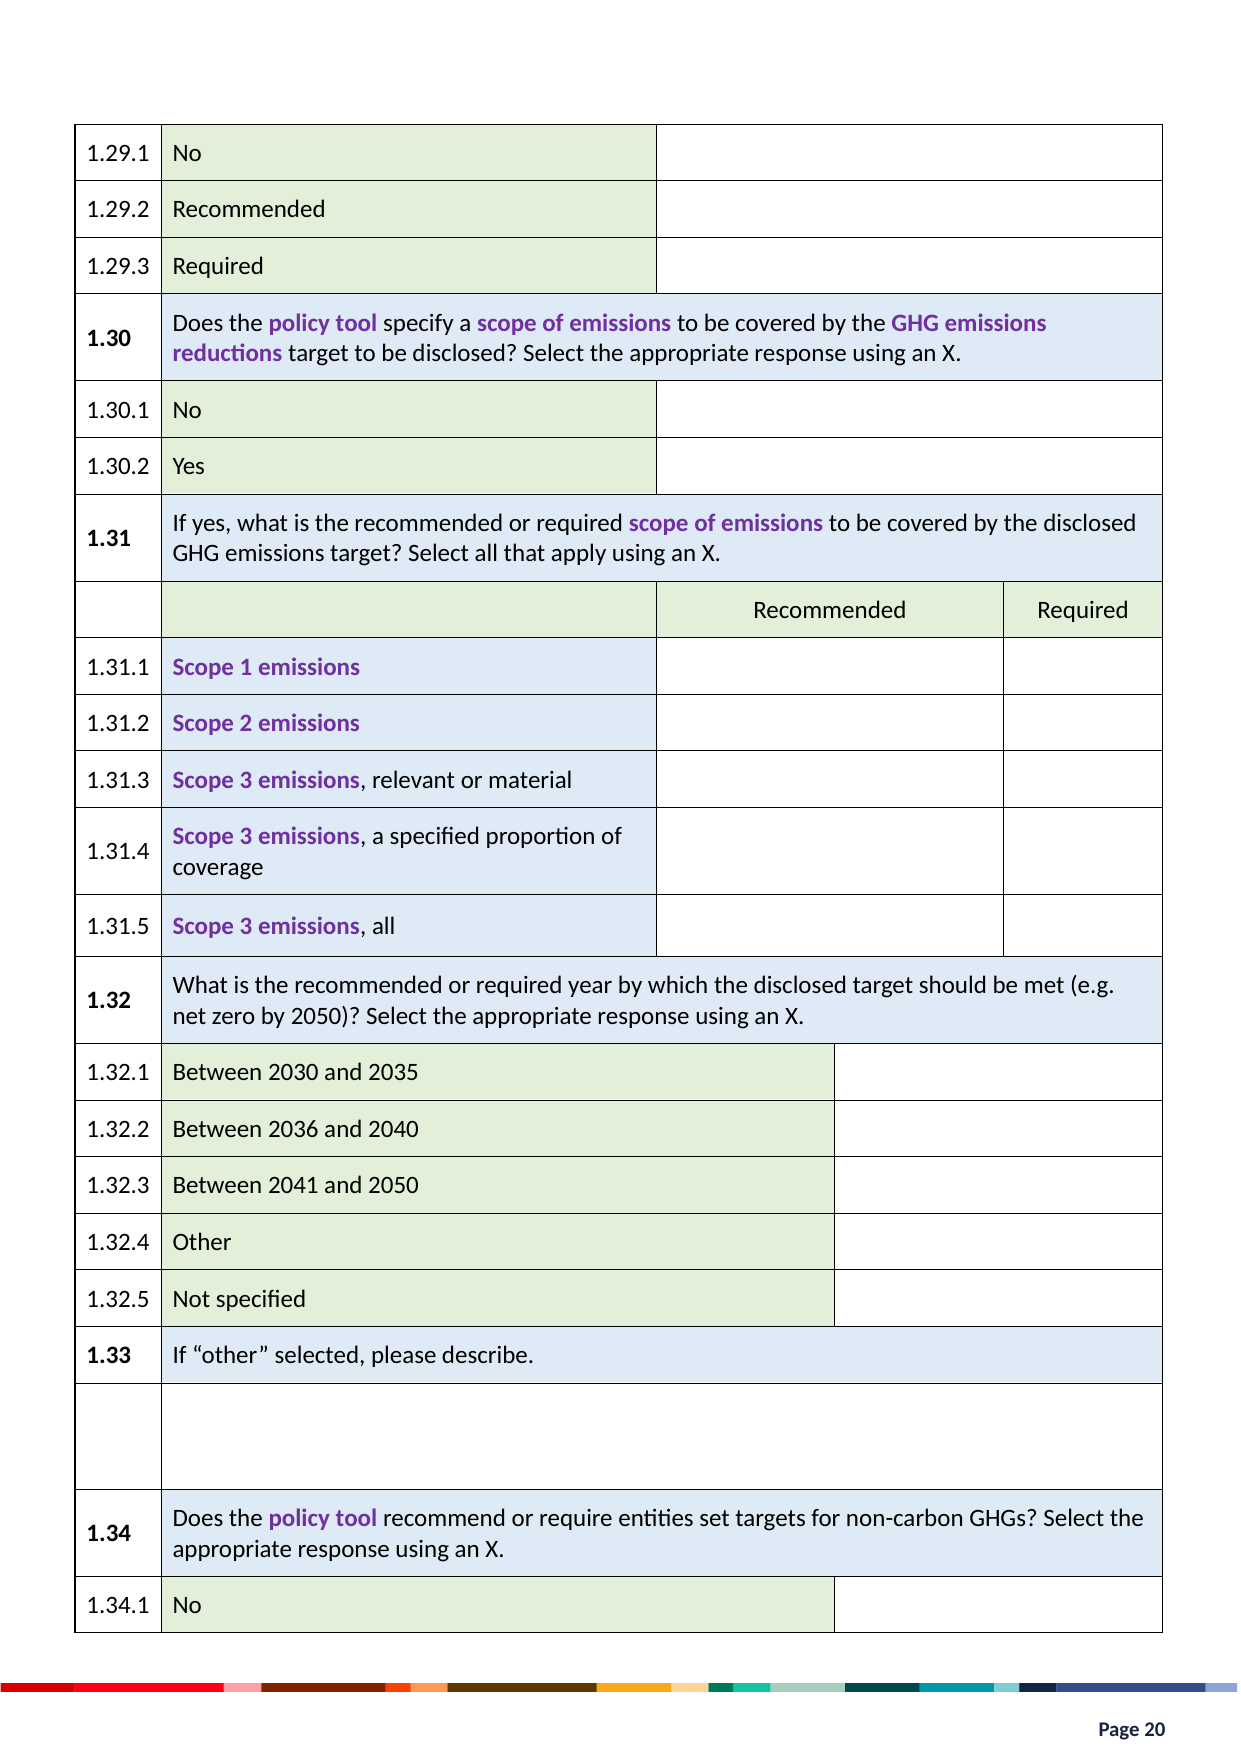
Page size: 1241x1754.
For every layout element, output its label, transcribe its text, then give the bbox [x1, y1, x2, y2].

table_cell Scope 3 emissions, relevant or material [162, 751, 656, 807]
table_cell 1.33 [76, 1327, 161, 1382]
table_cell Scope 2 emissions [162, 695, 656, 750]
table_cell What is the recommended or required year by which the disclosed target should be met (e.g. net zero by 2050)? Select the appropriate response using an X. [162, 957, 1162, 1043]
table_cell Does the policy tool recommend or require entities set targets for non-carbon GHGs? Select the appropriate response using an X. [162, 1490, 1162, 1576]
table_cell 1.32.4 [76, 1214, 161, 1269]
table_cell [1004, 638, 1162, 694]
table_cell Between 2036 and 2040 [162, 1101, 834, 1156]
table_cell 1.30 [76, 294, 161, 380]
table_cell Scope 3 emissions, all [162, 895, 656, 956]
table_cell Scope 1 emissions [162, 638, 656, 694]
table_cell 1.31.3 [76, 751, 161, 807]
table_cell Required [162, 238, 656, 293]
table_cell [835, 1214, 1162, 1269]
table_cell Other [162, 1214, 834, 1269]
table_cell [657, 751, 1003, 807]
table_cell [657, 638, 1003, 694]
table_cell No [162, 1577, 834, 1632]
table_cell Recommended [657, 582, 1003, 637]
table_cell [835, 1101, 1162, 1156]
table_cell 1.31.1 [76, 638, 161, 694]
table_cell [657, 381, 1162, 437]
table_cell [162, 1384, 1162, 1489]
table_cell [76, 1384, 161, 1489]
table_cell 1.34.1 [76, 1577, 161, 1632]
table_cell [657, 125, 1162, 180]
table_cell [162, 582, 656, 637]
table_cell 1.32.5 [76, 1270, 161, 1326]
table_cell No [162, 381, 656, 437]
table_cell 1.32.3 [76, 1157, 161, 1213]
table_cell 1.31.5 [76, 895, 161, 956]
table_cell [1004, 751, 1162, 807]
table_cell 1.31.2 [76, 695, 161, 750]
table_cell 1.34 [76, 1490, 161, 1576]
table_cell Scope 3 emissions, a specified proportion of coverage [162, 808, 656, 894]
table_cell If yes, what is the recommended or required scope of emissions to be covered by the disclosed GHG emissions target? Select all that apply using an X. [162, 495, 1162, 581]
table_cell 1.32 [76, 957, 161, 1043]
table_cell If “other” selected, please describe. [162, 1327, 1162, 1382]
table_cell [657, 181, 1162, 237]
table_cell Does the policy tool specify a scope of emissions to be covered by the GHG emissions reductions target to be disclosed? Select the appropriate response using an X. [162, 294, 1162, 380]
table_cell Yes [162, 438, 656, 493]
table_cell 1.30.2 [76, 438, 161, 493]
table_cell Required [1004, 582, 1162, 637]
table_cell [657, 238, 1162, 293]
table_cell Recommended [162, 181, 656, 237]
table_cell Between 2030 and 2035 [162, 1044, 834, 1099]
table_cell [835, 1157, 1162, 1213]
table_cell [657, 438, 1162, 493]
table_cell [835, 1577, 1162, 1632]
table_cell 1.32.2 [76, 1101, 161, 1156]
table_cell [657, 895, 1003, 956]
table_cell No [162, 125, 656, 180]
table_cell 1.31 [76, 495, 161, 581]
picture [0, 1683, 1236, 1692]
table_cell [76, 582, 161, 637]
table_cell [1004, 808, 1162, 894]
table_cell Between 2041 and 2050 [162, 1157, 834, 1213]
table_cell 1.32.1 [76, 1044, 161, 1099]
table_cell [657, 695, 1003, 750]
table_cell [1004, 895, 1162, 956]
table_cell [657, 808, 1003, 894]
table_cell 1.29.1 [76, 125, 161, 180]
table_cell [835, 1270, 1162, 1326]
table_cell 1.31.4 [76, 808, 161, 894]
table_cell [835, 1044, 1162, 1099]
table_cell 1.30.1 [76, 381, 161, 437]
table_cell [1004, 695, 1162, 750]
table_cell 1.29.2 [76, 181, 161, 237]
table_cell Not specified [162, 1270, 834, 1326]
table_cell 1.29.3 [76, 238, 161, 293]
